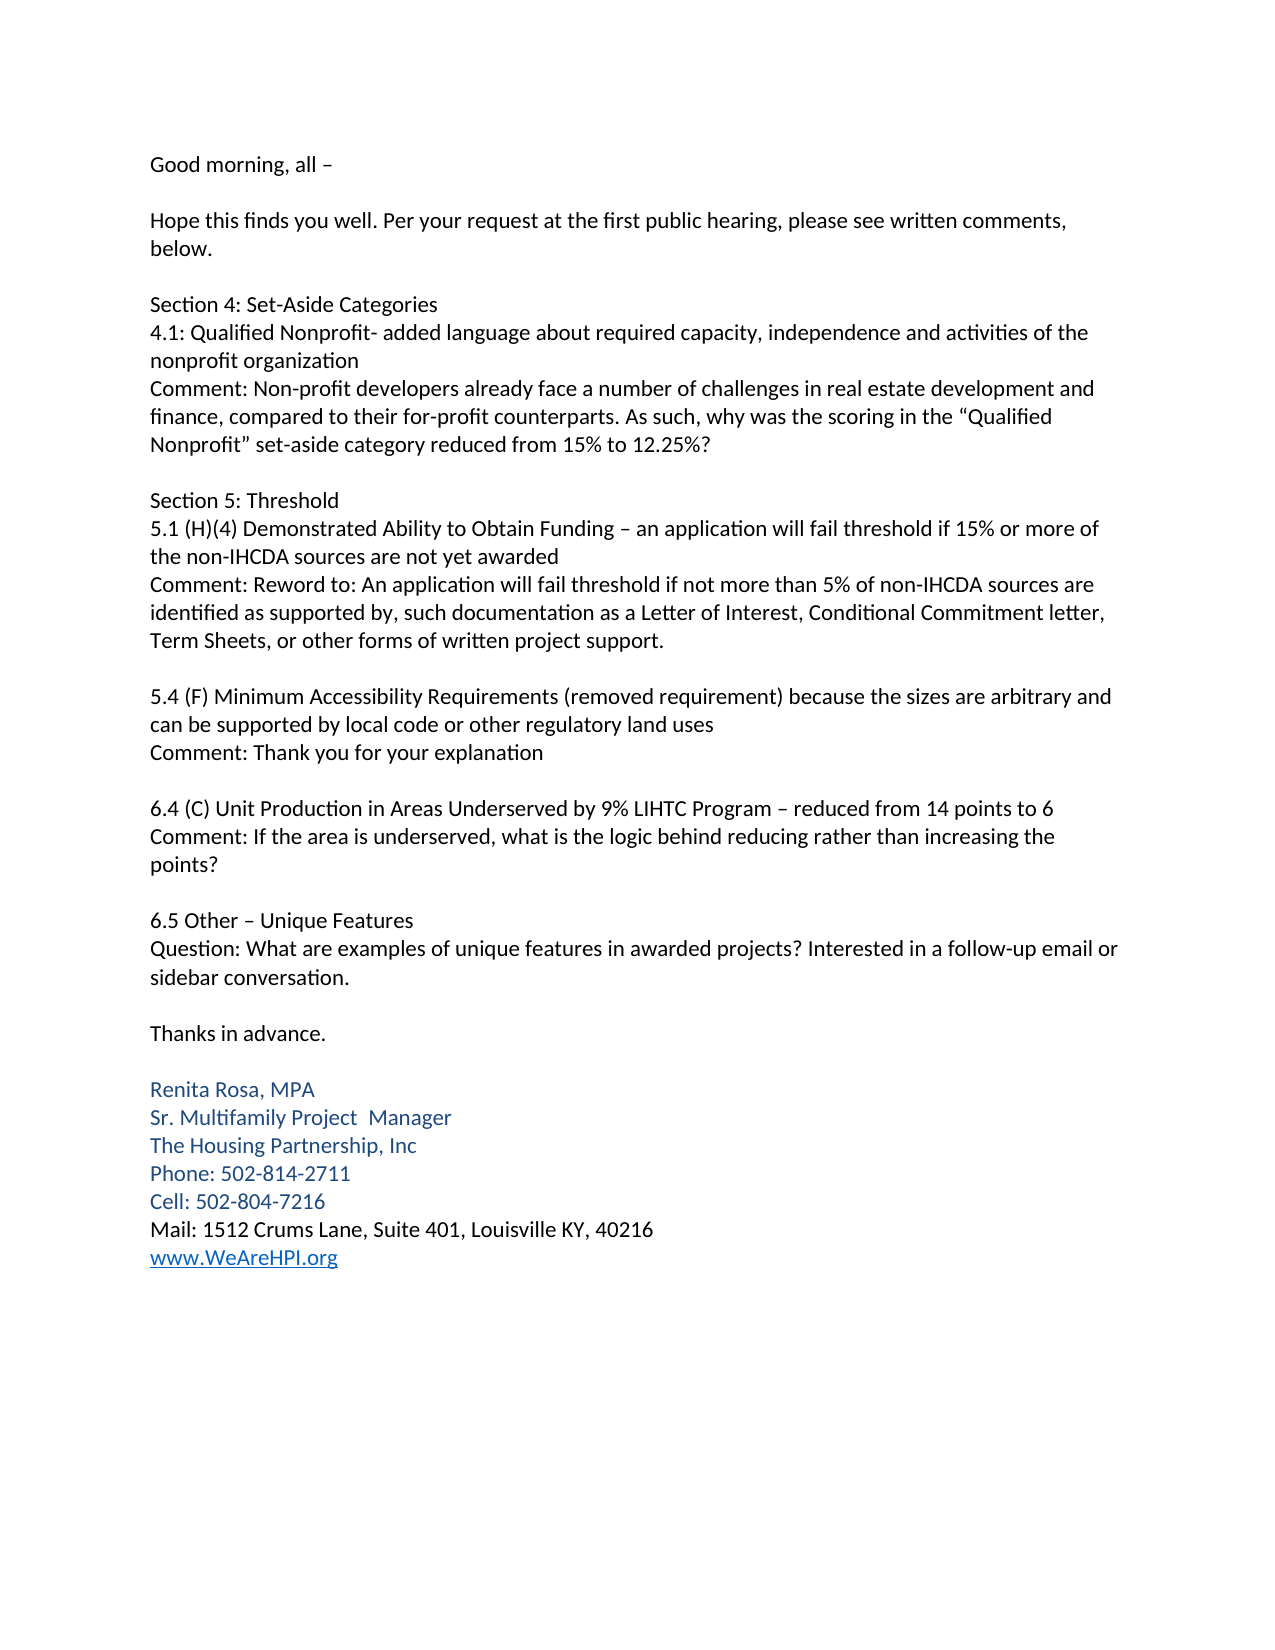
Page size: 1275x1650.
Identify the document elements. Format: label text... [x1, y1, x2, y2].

text Section 4: Set-Aside Categories [150, 290, 1125, 318]
text 5.4 (F) Minimum Accessibility Requirements (removed requirement) because the sizes are arbitrary and can be supported by local code or other regulatory land uses [150, 682, 1125, 738]
text Mail: 1512 Crums Lane, Suite 401, Louisville KY, 40216 [150, 1215, 1125, 1243]
text Section 5: Threshold [150, 486, 1125, 514]
text 6.5 Other – Unique Features [150, 907, 1125, 934]
text Phone: 502-814-2711 [150, 1159, 1125, 1187]
text 6.4 (C) Unit Production in Areas Underserved by 9% LIHTC Program – reduced from 14 points to 6 [150, 794, 1125, 822]
text 5.1 (H)(4) Demonstrated Ability to Obtain Funding – an application will fail threshold if 15% or more of the non-IHCDA sources are not yet awarded [150, 514, 1125, 570]
text Good morning, all – [150, 150, 1125, 178]
text www.WeAreHPI.org [150, 1243, 1125, 1271]
text Renita Rosa, MPA [150, 1075, 1125, 1103]
text Thanks in advance. [150, 1019, 1125, 1047]
text Comment: Reword to: An application will fail threshold if not more than 5% of non-IHCDA sources are identified as supported by, such documentation as a Letter of Interest, Conditional Commitment letter, Term Sheets, or other forms of written project support. [150, 570, 1125, 654]
text Comment: Thank you for your explanation [150, 738, 1125, 766]
text Hope this finds you well. Per your request at the first public hearing, please see written comments, below. [150, 206, 1125, 262]
text Sr. Multifamily Project Manager [150, 1103, 1125, 1131]
text Cell: 502-804-7216 [150, 1187, 1125, 1215]
text The Housing Partnership, Inc [150, 1131, 1125, 1159]
text Comment: Non-profit developers already face a number of challenges in real estate development and finance, compared to their for-profit counterparts. As such, why was the scoring in the “Qualified Nonprofit” set-aside category reduced from 15% to 12.25%? [150, 374, 1125, 458]
text 4.1: Qualified Nonprofit- added language about required capacity, independence and activities of the nonprofit organization [150, 318, 1125, 374]
text Comment: If the area is underserved, what is the logic behind reducing rather than increasing the points? [150, 822, 1125, 878]
text Question: What are examples of unique features in awarded projects? Interested in a follow-up email or sidebar conversation. [150, 934, 1125, 991]
